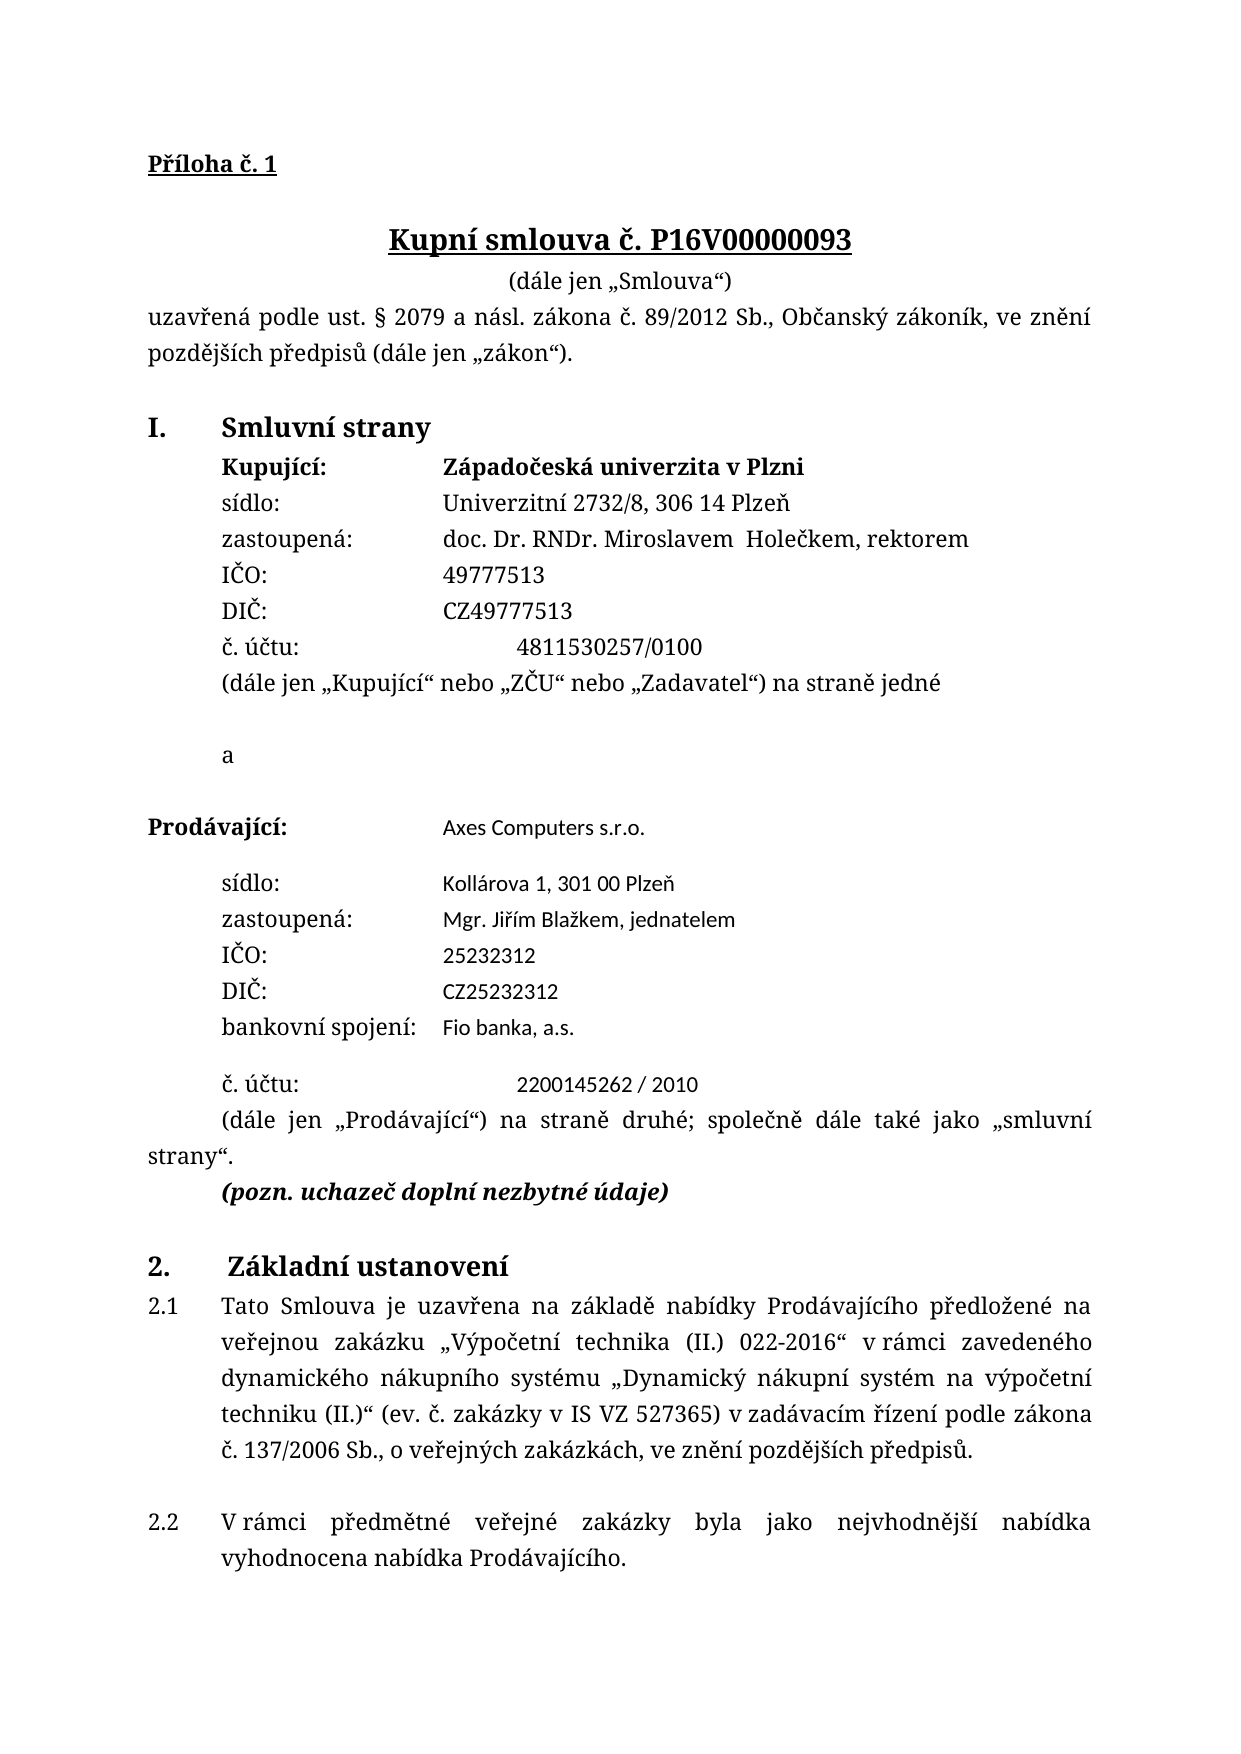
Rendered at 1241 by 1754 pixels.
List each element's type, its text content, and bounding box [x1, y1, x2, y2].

text č. účtu: 4811530257/0100 [221, 631, 1093, 662]
text I. Smluvní strany [148, 409, 1093, 446]
text (pozn. uchazeč doplní nezbytné údaje) [148, 1176, 1093, 1207]
text 2.2 V rámci předmětné veřejné zakázky byla jako nejvhodnější nabídka vyhodnocena nabídka Prodávajícího. [148, 1506, 1093, 1573]
text bankovní spojení: Fio banka, a.s. [148, 1011, 1093, 1042]
text a [221, 739, 1093, 770]
text (dále jen „Kupující“ nebo „ZČU“ nebo „Zadavatel“) na straně jedné [221, 667, 1093, 698]
text DIČ: CZ25232312 [221, 975, 1093, 1006]
text (dále jen „Smlouva“) [148, 265, 1093, 296]
text IČO: 49777513 [221, 559, 1093, 590]
text DIČ: CZ49777513 [221, 595, 1093, 626]
text 2.1 Tato Smlouva je uzavřena na základě nabídky Prodávajícího předložené na veřejnou zakázku „Výpočetní technika (II.) 022-2016“ v rámci zavedeného dynamického nákupního systému „Dynamický nákupní systém na výpočetní techniku (II.)“ (ev. č. zakázky v IS VZ 527365) v zadávacím řízení podle zákona č. 137/2006 Sb., o veřejných zakázkách, ve znění pozdějších předpisů. [148, 1290, 1093, 1465]
text sídlo: Kollárova 1, 301 00 Plzeň [221, 867, 1093, 899]
text zastoupená: Mgr. Jiřím Blažkem, jednatelem [221, 903, 1093, 934]
text IČO: 25232312 [221, 939, 1093, 971]
text uzavřená podle ust. § 2079 a násl. zákona č. 89/2012 Sb., Občanský zákoník, ve znění pozdějších předpisů (dále jen „zákon“). [148, 301, 1093, 368]
text 2. Základní ustanovení [148, 1248, 1093, 1284]
text (dále jen „Prodávající“) na straně druhé; společně dále také jako „smluvní strany“. [148, 1104, 1093, 1171]
text č. účtu: 2200145262 / 2010 [221, 1068, 1093, 1099]
text sídlo: Univerzitní 2732/8, 306 14 Plzeň [221, 487, 1093, 518]
text Prodávající: Axes Computers s.r.o. [148, 811, 1093, 842]
text Příloha č. 1 [148, 148, 1093, 179]
text Kupní smlouva č. P16V00000093 [148, 219, 1093, 259]
text zastoupená: doc. Dr. RNDr. Miroslavem Holečkem, rektorem [221, 523, 1093, 554]
text Kupující: Západočeská univerzita v Plzni [221, 451, 1093, 482]
